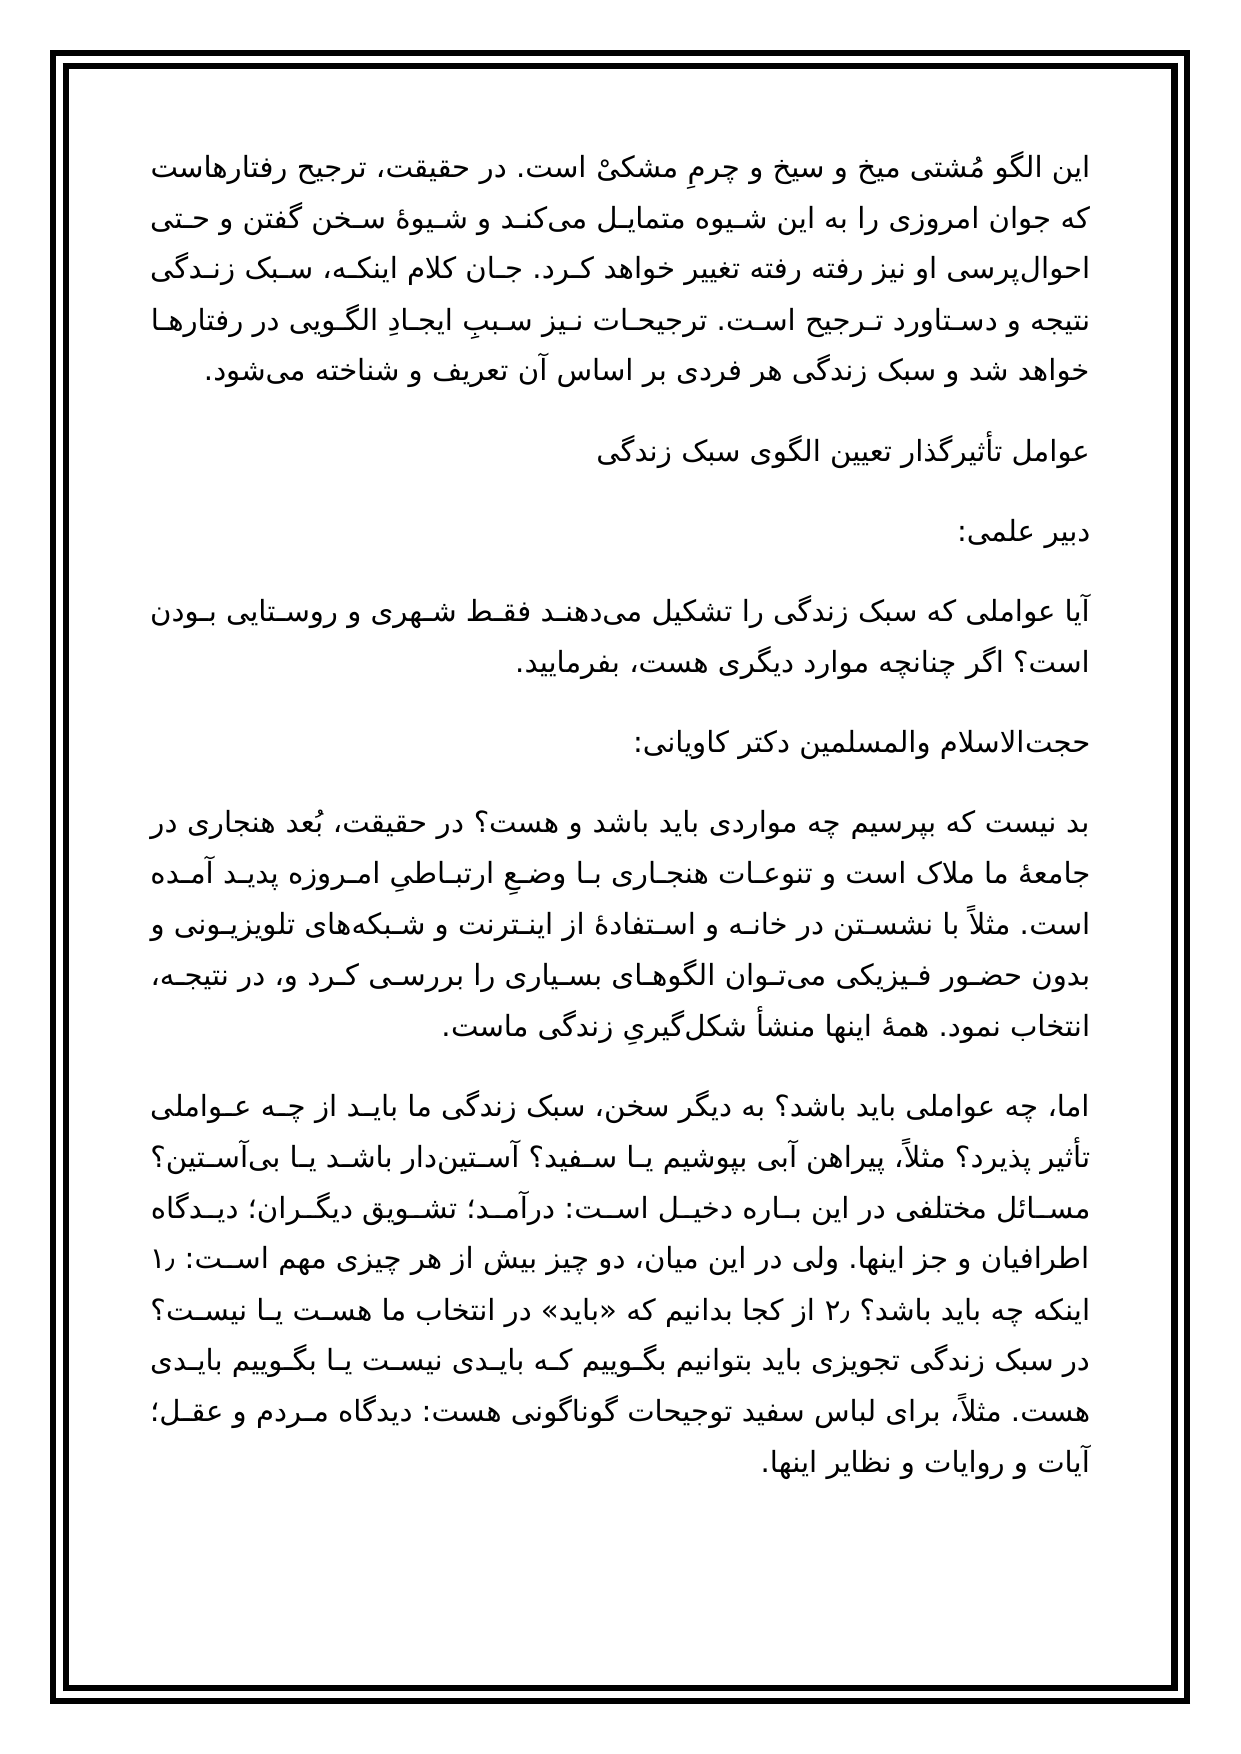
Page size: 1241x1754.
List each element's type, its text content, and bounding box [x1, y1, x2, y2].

text اما، چه عواملی باید باشد؟ به دیگر سخن، سبک زندگی ما باید از چه عواملی تأثیر پذیرد؟ مثلاً، پیراهن آبی بپوشیم یا سفید؟ آستین‌دار باشد یا بی‌آستین؟ مسائل مختلفی در این باره دخیل است: درآمد؛ تشویق دیگران؛ دیدگاه اطرافیان و جز اینها. ولی در این میان، دو چیز بیش از هر چیزی مهم است: ۱٫ اینکه چه باید باشد؟ ۲٫ از کجا بدانیم که «باید» در انتخاب ما هست یا نیست؟ در سبک زندگی تجویزی باید بتوانیم بگوییم که بایدی نیست یا بگوییم بایدی هست. مثلاً، برای لباس سفید توجیحات گوناگونی هست: دیدگاه مردم و عقل؛ آیات و روایات و نظایر اینها. [150, 1089, 1090, 1479]
text بد نیست که بپرسیم چه مواردی باید باشد و هست؟ در حقیقت، بُعد هنجاری در جامعۀ ما ملاک است و تنوعات هنجاری با وضعِ ارتباطیِ امروزه پدید آمده است. مثلاً با نشستن در خانه و استفادۀ از اینترنت و شبکه‌های تلویزیونی و بدون حضور فیزیکی می‌توان الگوهای بسیاری را بررسی کرد و، در نتیجه، انتخاب نمود. همۀ اینها منشأ شکل‌گیریِ زندگی ماست. [150, 805, 1090, 1043]
text دبیر علمی: [150, 514, 1090, 548]
text حجت‌الاسلام والمسلمین دکتر کاویانی: [150, 725, 1090, 759]
text آیا عواملی که سبک زندگی را تشکیل می‌دهند فقط شهری و روستایی بودن است؟ اگر چنانچه موارد دیگری هست، بفرمایید. [150, 594, 1090, 679]
text عوامل تأثیرگذار تعیین الگوی سبک زندگی [150, 434, 1090, 468]
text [150, 150, 1090, 388]
